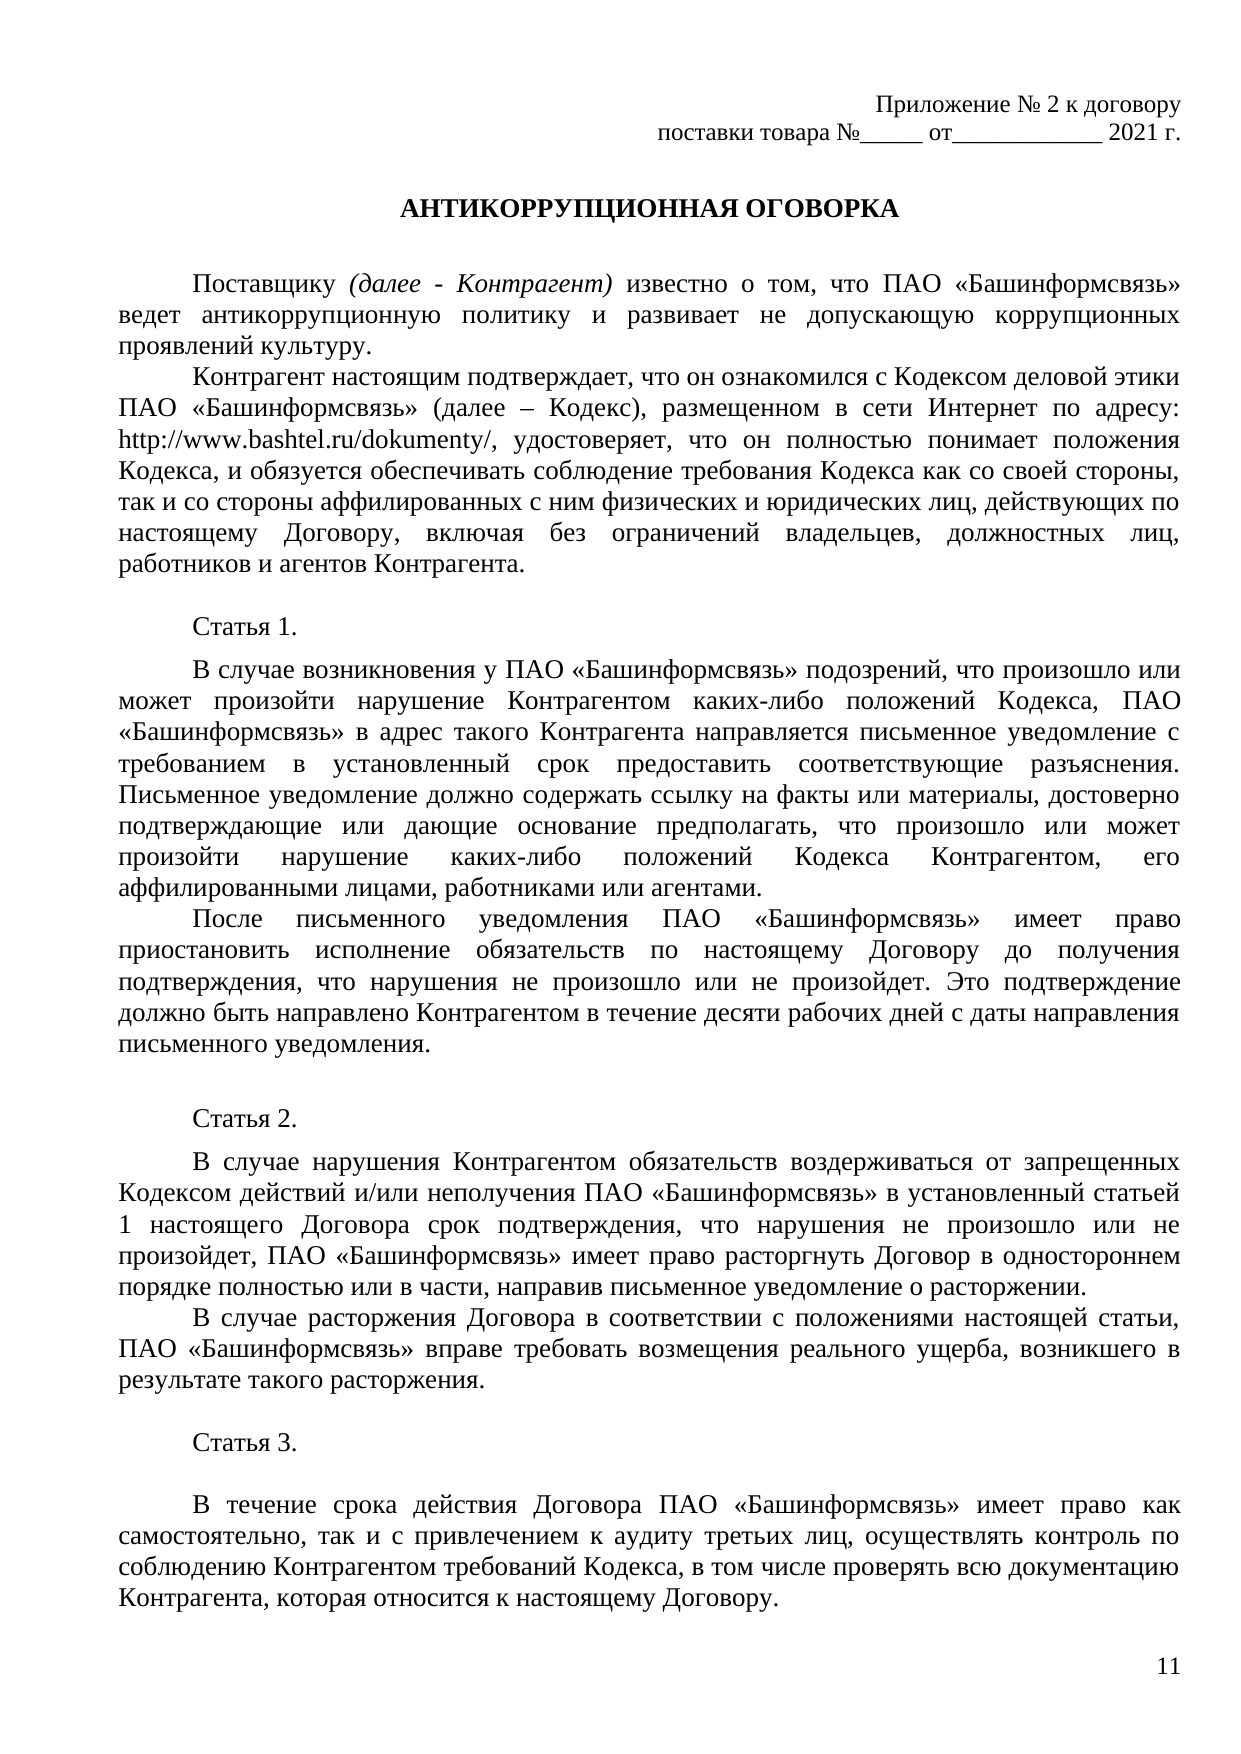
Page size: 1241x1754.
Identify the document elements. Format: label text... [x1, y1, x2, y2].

text поставки товара №_____ от____________ 2021 г. [118, 117, 1181, 146]
text В случае нарушения Контрагентом обязательств воздерживаться от запрещенных Кодексом действий и/или неполучения ПАО «Башинформсвязь» в установленный статьей 1 настоящего Договора срок подтверждения, что нарушения не произошло или не произойдет, ПАО «Башинформсвязь» имеет право расторгнуть Договор в одностороннем порядке полностью или в части, направив письменное уведомление о расторжении. [118, 1145, 1181, 1301]
text В случае возникновения у ПАО «Башинформсвязь» подозрений, что произошло или может произойти нарушение Контрагентом каких-либо положений Кодекса, ПАО «Башинформсвязь» в адрес такого Контрагента направляется письменное уведомление с требованием в установленный срок предоставить соответствующие разъяснения. Письменное уведомление должно содержать ссылку на факты или материалы, достоверно подтверждающие или дающие основание предполагать, что произошло или может произойти нарушение каких-либо положений Кодекса Контрагентом, его аффилированными лицами, работниками или агентами. [118, 653, 1181, 902]
text Статья 2. [118, 1102, 1181, 1133]
text Поставщику (далее - Контрагент) известно о том, что ПАО «Башинформсвязь» ведет антикоррупционную политику и развивает не допускающую коррупционных проявлений культуру. [118, 267, 1181, 360]
text В течение срока действия Договора ПАО «Башинформсвязь» имеет право как самостоятельно, так и с привлечением к аудиту третьих лиц, осуществлять контроль по соблюдению Контрагентом требований Кодекса, в том числе проверять всю документацию Контрагента, которая относится к настоящему Договору. [118, 1488, 1181, 1613]
text Приложение № 2 к договору [118, 89, 1181, 117]
text После письменного уведомления ПАО «Башинформсвязь» имеет право приостановить исполнение обязательств по настоящему Договору до получения подтверждения, что нарушения не произошло или не произойдет. Это подтверждение должно быть направлено Контрагентом в течение десяти рабочих дней с даты направления письменного уведомления. [118, 902, 1181, 1058]
text АНТИКОРРУПЦИОННАЯ ОГОВОРКА [118, 192, 1181, 223]
text Статья 3. [118, 1426, 1181, 1457]
text В случае расторжения Договора в соответствии с положениями настоящей статьи, ПАО «Башинформсвязь» вправе требовать возмещения реального ущерба, возникшего в результате такого расторжения. [118, 1301, 1181, 1394]
text Контрагент настоящим подтверждает, что он ознакомился с Кодексом деловой этики ПАО «Башинформсвязь» (далее – Кодекс), размещенном в сети Интернет по адресу: http://www.bashtel.ru/dokumenty/, удостоверяет, что он полностью понимает положения Кодекса, и обязуется обеспечивать соблюдение требования Кодекса как со своей стороны, так и со стороны аффилированных с ним физических и юридических лиц, действующих по настоящему Договору, включая без ограничений владельцев, должностных лиц, работников и агентов Контрагента. [118, 360, 1181, 578]
text Статья 1. [118, 609, 1181, 641]
